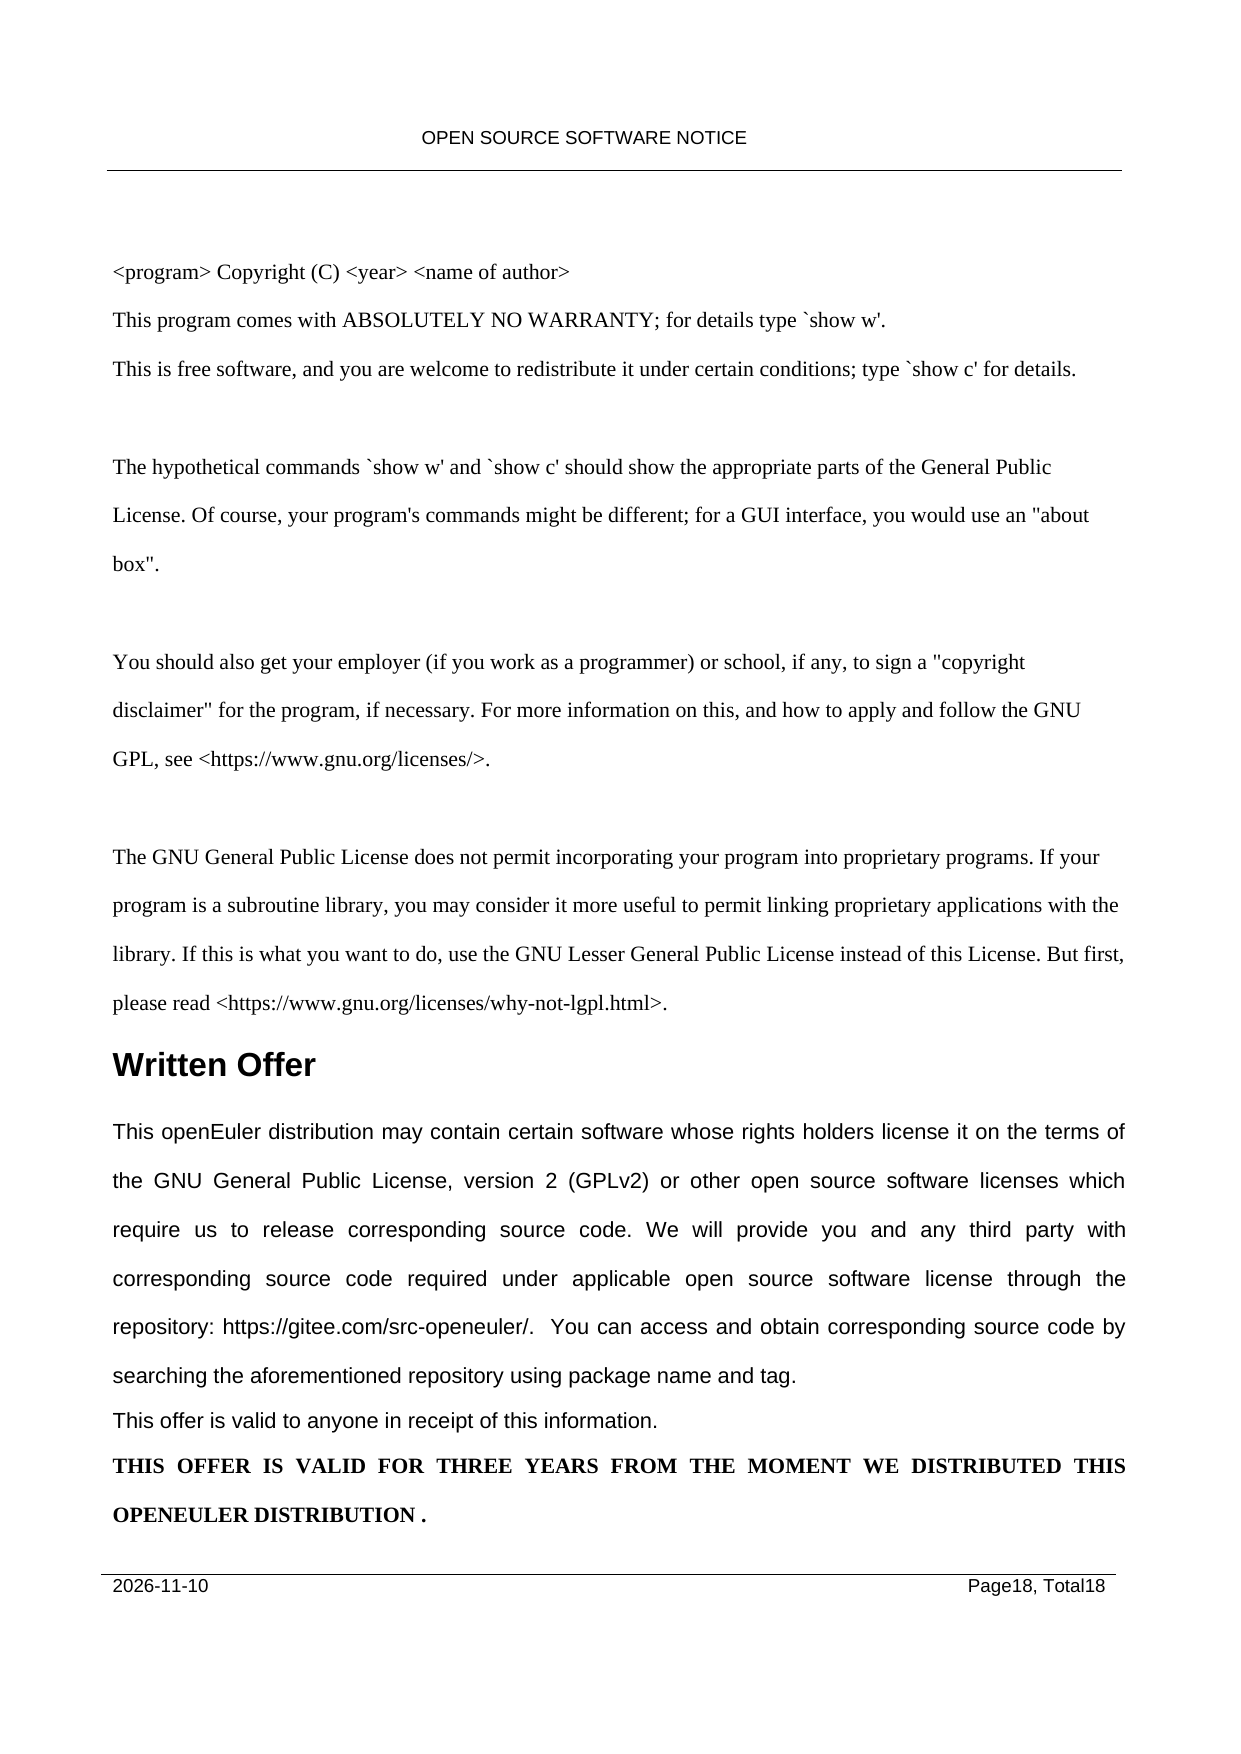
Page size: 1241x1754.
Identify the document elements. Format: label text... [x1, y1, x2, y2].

text This offer is valid to anyone in receipt of this information. [112, 1404, 1128, 1437]
text THIS OFFER IS VALID FOR THREE YEARS FROM THE MOMENT WE DISTRIBUTED THIS OPENEULER DISTRIBUTION . [112, 1449, 1128, 1531]
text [112, 206, 1128, 1019]
text This openEuler distribution may contain certain software whose rights holders license it on the terms of the GNU General Public License, version 2 (GPLv2) or other open source software licenses which require us to release corresponding source code. We will provide you and any third party with corresponding source code required under applicable open source software license through the repository: https://gitee.com/src-openeuler/. You can access and obtain corresponding source code by searching the aforementioned repository using package name and tag. [112, 1116, 1128, 1392]
text Written Offer [112, 1031, 1128, 1096]
